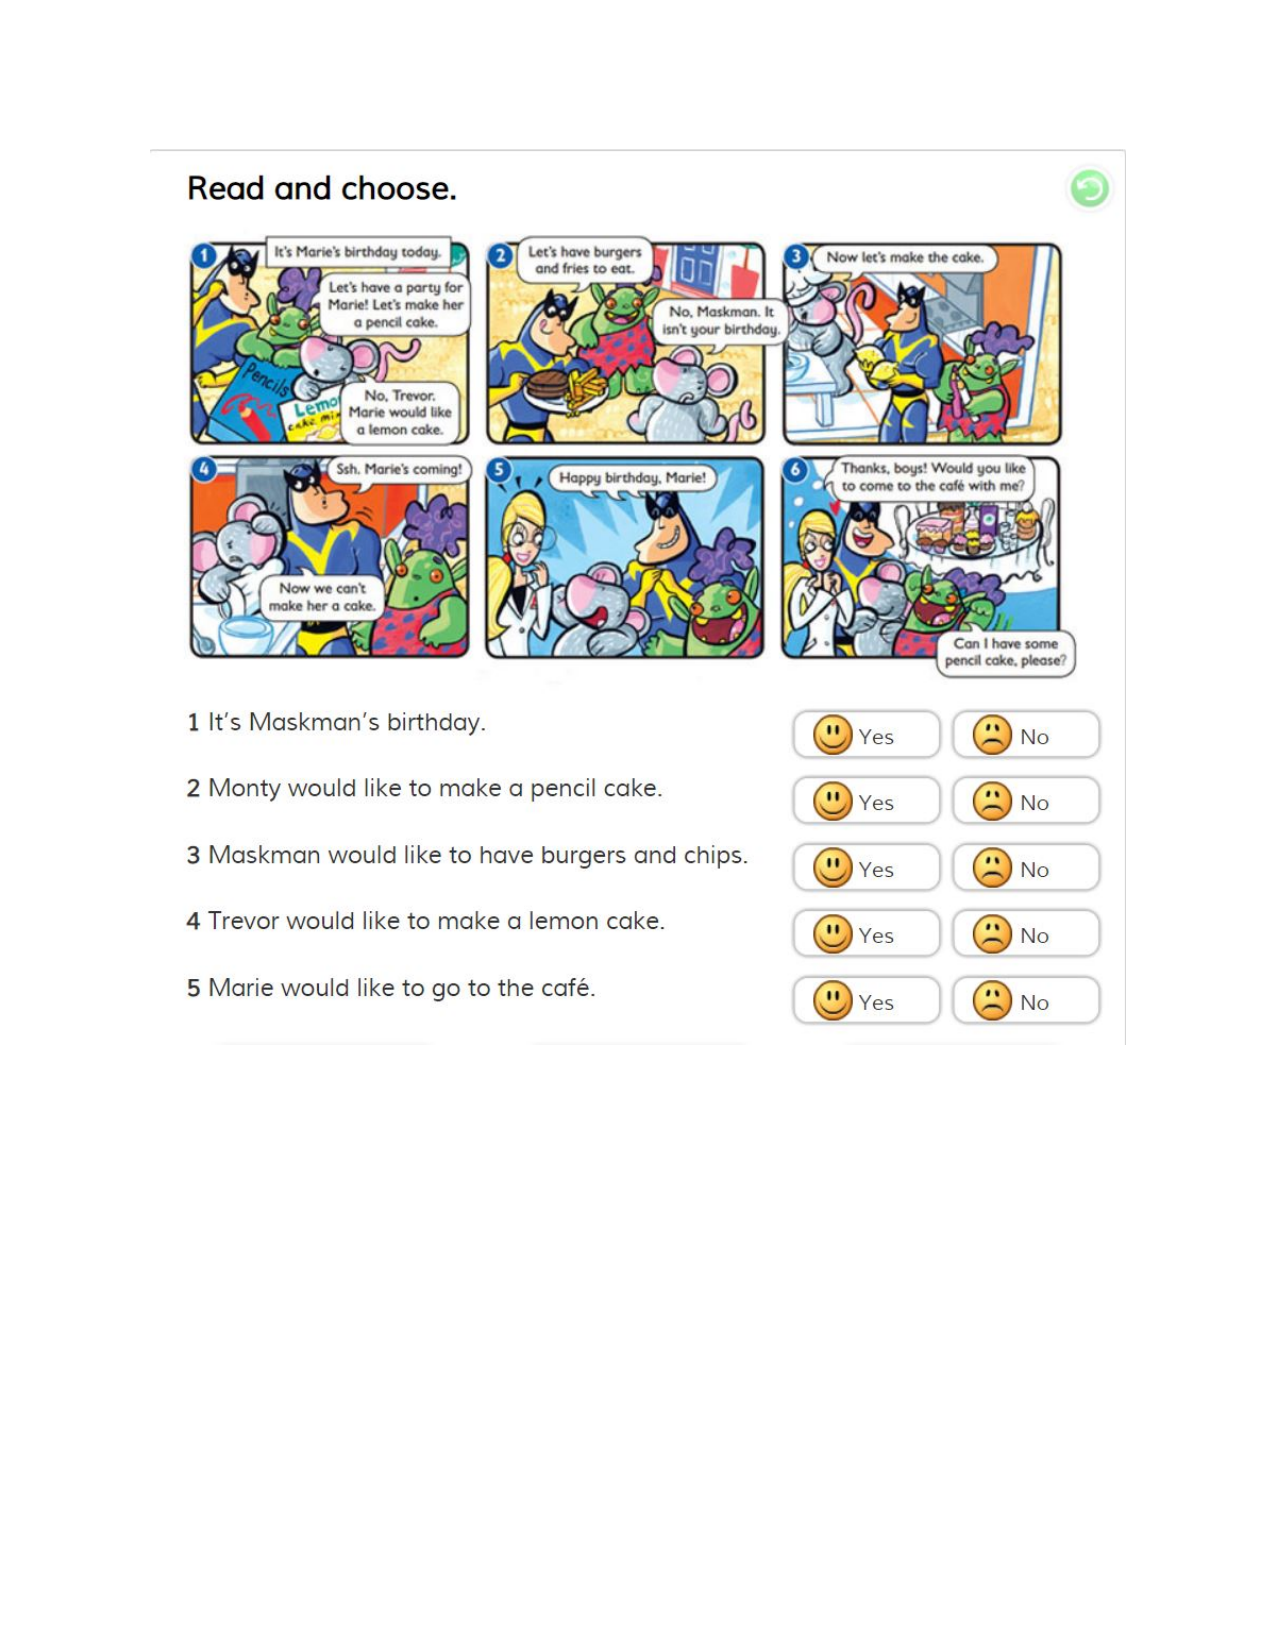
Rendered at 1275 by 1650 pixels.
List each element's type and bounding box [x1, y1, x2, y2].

picture [150, 149, 1126, 1045]
